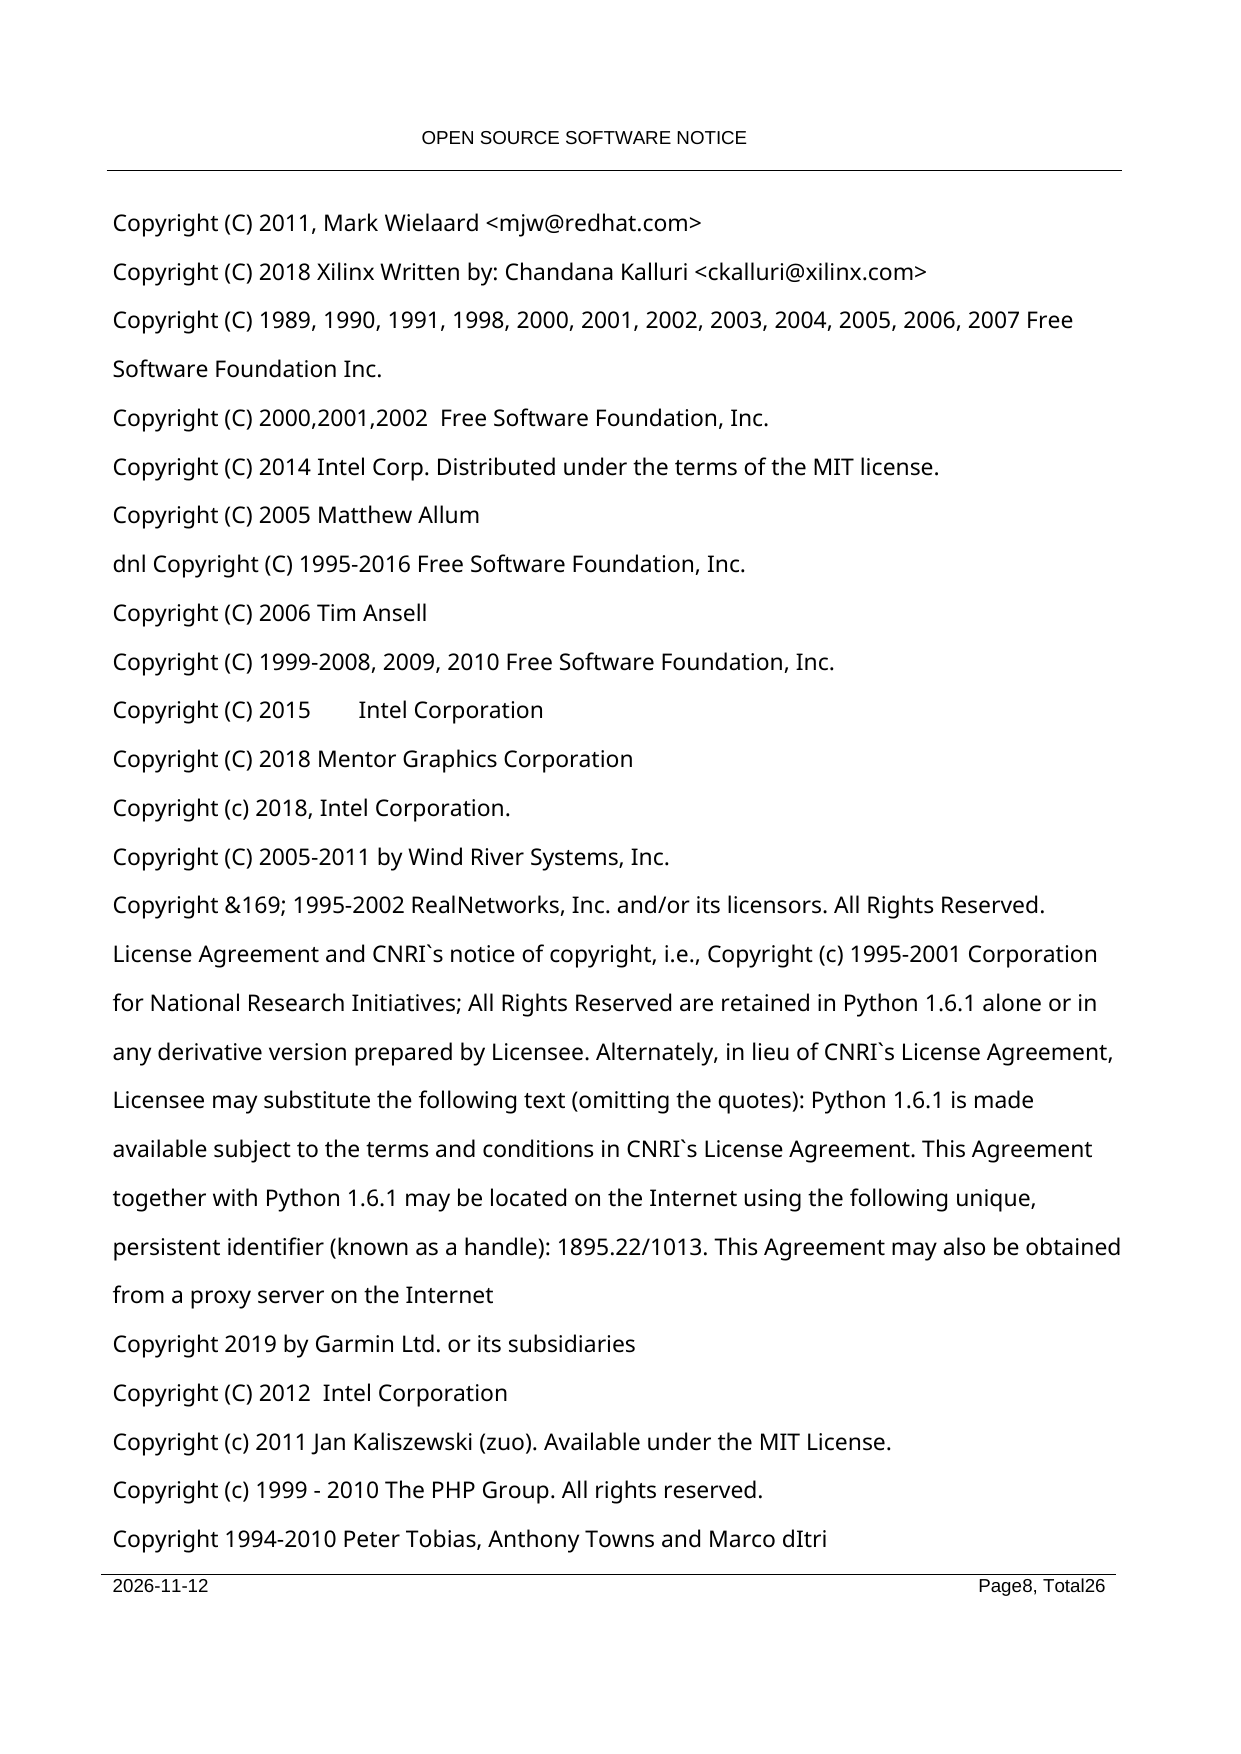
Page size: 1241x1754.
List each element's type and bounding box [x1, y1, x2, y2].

text [112, 206, 1128, 1555]
